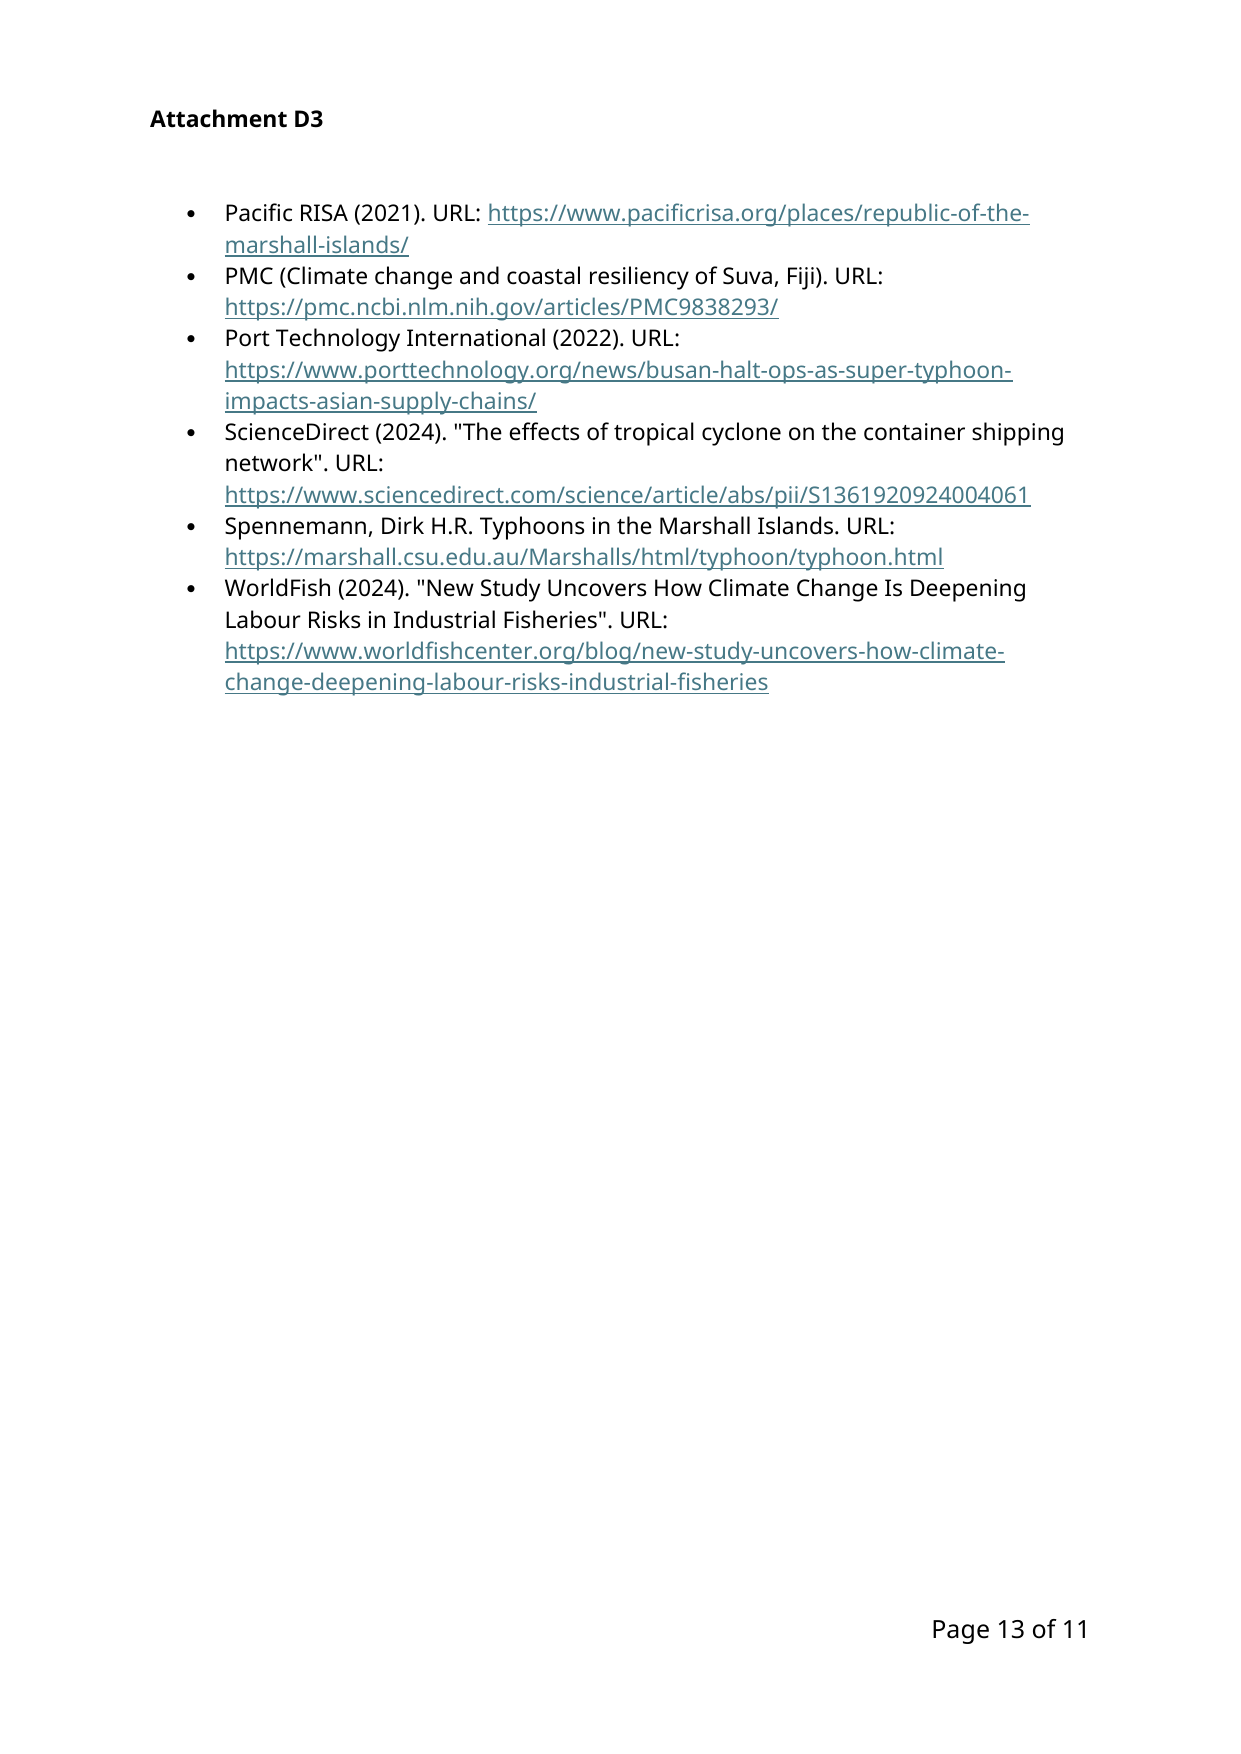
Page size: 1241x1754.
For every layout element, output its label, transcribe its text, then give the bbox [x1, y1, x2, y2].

list WorldFish (2024). "New Study Uncovers How Climate Change Is Deepening Labour Risks in Industrial Fisheries". URL: https://www.worldfishcenter.org/blog/new-study-uncovers-how-climate-change-deepening-labour-risks-industrial-fisheries [187, 572, 1090, 697]
list Pacific RISA (2021). URL: https://www.pacificrisa.org/places/republic-of-the-marshall-islands/ [187, 197, 1090, 260]
list Spennemann, Dirk H.R. Typhoons in the Marshall Islands. URL: https://marshall.csu.edu.au/Marshalls/html/typhoon/typhoon.html [187, 510, 1090, 572]
list Port Technology International (2022). URL: https://www.porttechnology.org/news/busan-halt-ops-as-super-typhoon-impacts-asian-supply-chains/ [187, 322, 1090, 416]
list PMC (Climate change and coastal resiliency of Suva, Fiji). URL: https://pmc.ncbi.nlm.nih.gov/articles/PMC9838293/ [187, 260, 1090, 322]
list ScienceDirect (2024). "The effects of tropical cyclone on the container shipping network". URL: https://www.sciencedirect.com/science/article/abs/pii/S1361920924004061 [187, 416, 1090, 510]
